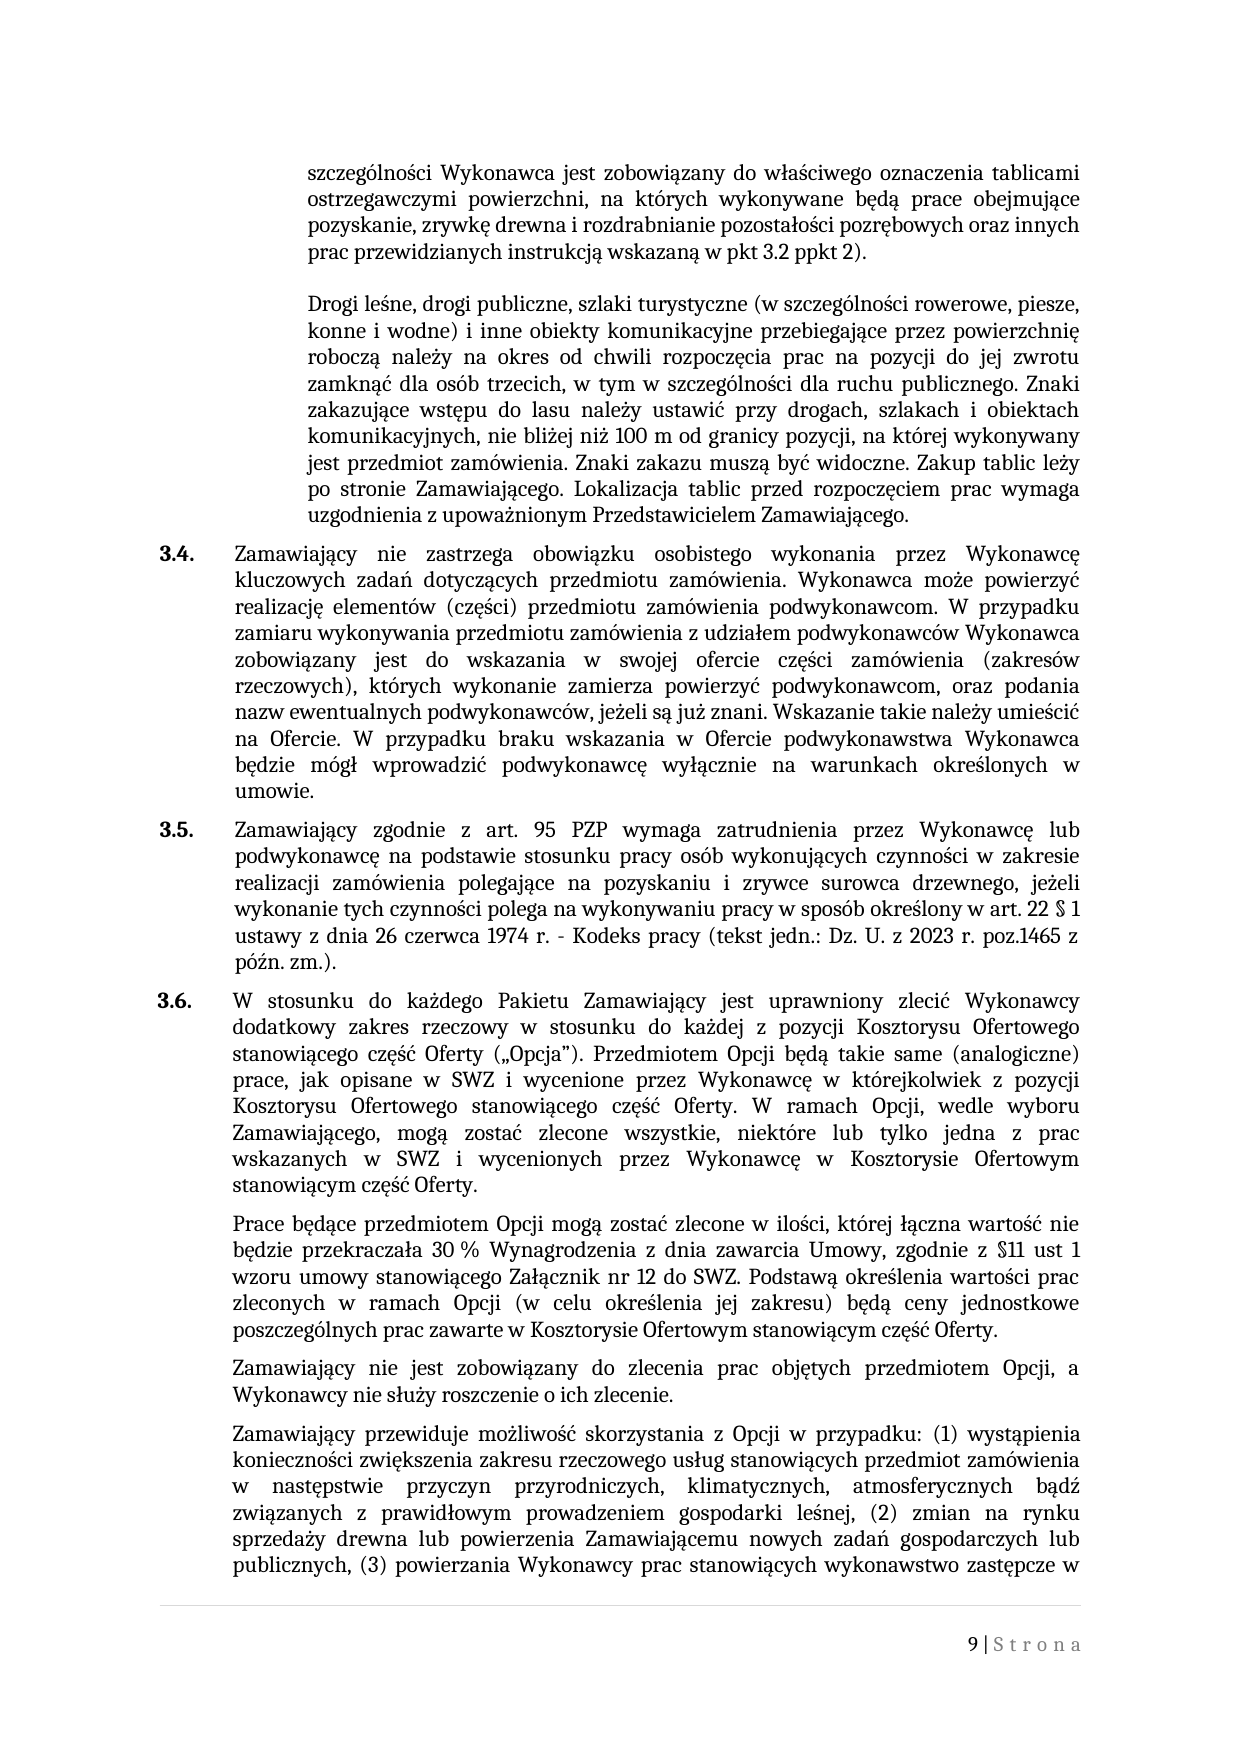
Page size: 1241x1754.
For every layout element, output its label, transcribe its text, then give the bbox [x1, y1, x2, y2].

text Zamawiający nie jest zobowiązany do zlecenia prac objętych przedmiotem Opcji, a Wykonawcy nie służy roszczenie o ich zlecenie. [232, 1355, 1081, 1408]
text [233, 159, 1081, 528]
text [232, 1420, 1081, 1578]
list Zamawiający zgodnie z art. 95 PZP wymaga zatrudnienia przez Wykonawcę lub podwykonawcę na podstawie stosunku pracy osób wykonujących czynności w zakresie realizacji zamówienia polegające na pozyskaniu i zrywce surowca drzewnego, jeżeli wykonanie tych czynności polega na wykonywaniu pracy w sposób określony w art. 22 § 1 ustawy z dnia 26 czerwca 1974 r. - Kodeks pracy (tekst jedn.: Dz. U. z 2023 r. poz.1465 z późn. zm.). [159, 817, 1081, 975]
list W stosunku do każdego Pakietu Zamawiający jest uprawniony zlecić Wykonawcy dodatkowy zakres rzeczowy w stosunku do każdej z pozycji Kosztorysu Ofertowego stanowiącego część Oferty („Opcja”). Przedmiotem Opcji będą takie same (analogiczne) prace, jak opisane w SWZ i wycenione przez Wykonawcę w którejkolwiek z pozycji Kosztorysu Ofertowego stanowiącego część Oferty. W ramach Opcji, wedle wyboru Zamawiającego, mogą zostać zlecone wszystkie, niektóre lub tylko jedna z prac wskazanych w SWZ i wycenionych przez Wykonawcę w Kosztorysie Ofertowym stanowiącym część Oferty. [157, 988, 1081, 1198]
text Prace będące przedmiotem Opcji mogą zostać zlecone w ilości, której łączna wartość nie będzie przekraczała 30 % Wynagrodzenia z dnia zawarcia Umowy, zgodnie z §11 ust 1 wzoru umowy stanowiącego Załącznik nr 12 do SWZ. Podstawą określenia wartości prac zleconych w ramach Opcji (w celu określenia jej zakresu) będą ceny jednostkowe poszczególnych prac zawarte w Kosztorysie Ofertowym stanowiącym część Oferty. [232, 1211, 1081, 1343]
list Zamawiający nie zastrzega obowiązku osobistego wykonania przez Wykonawcę kluczowych zadań dotyczących przedmiotu zamówienia. Wykonawca może powierzyć realizację elementów (części) przedmiotu zamówienia podwykonawcom. W przypadku zamiaru wykonywania przedmiotu zamówienia z udziałem podwykonawców Wykonawca zobowiązany jest do wskazania w swojej ofercie części zamówienia (zakresów rzeczowych), których wykonanie zamierza powierzyć podwykonawcom, oraz podania nazw ewentualnych podwykonawców, jeżeli są już znani. Wskazanie takie należy umieścić na Ofercie. W przypadku braku wskazania w Ofercie podwykonawstwa Wykonawca będzie mógł wprowadzić podwykonawcę wyłącznie na warunkach określonych w umowie. [159, 541, 1081, 804]
